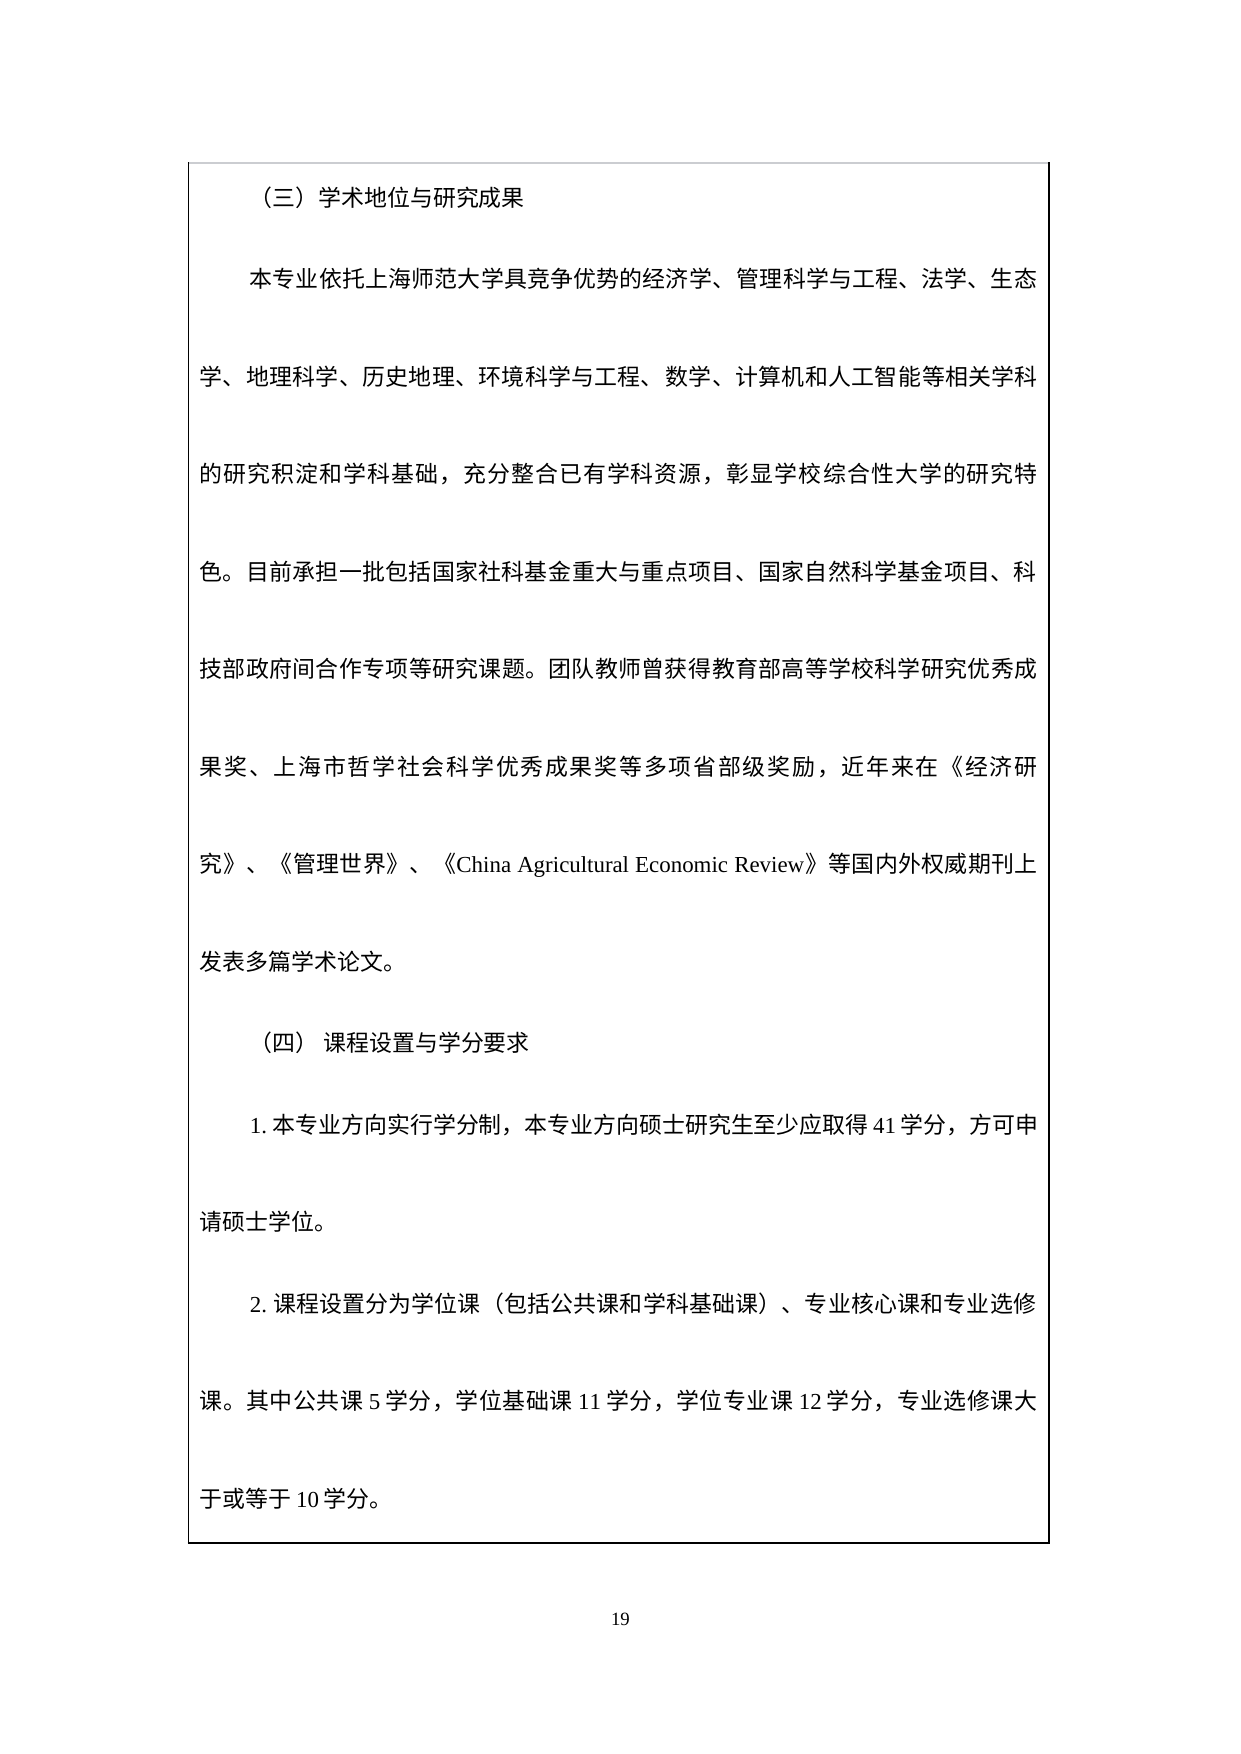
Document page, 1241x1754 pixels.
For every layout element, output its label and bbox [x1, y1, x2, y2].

table_cell [189, 164, 1048, 1542]
